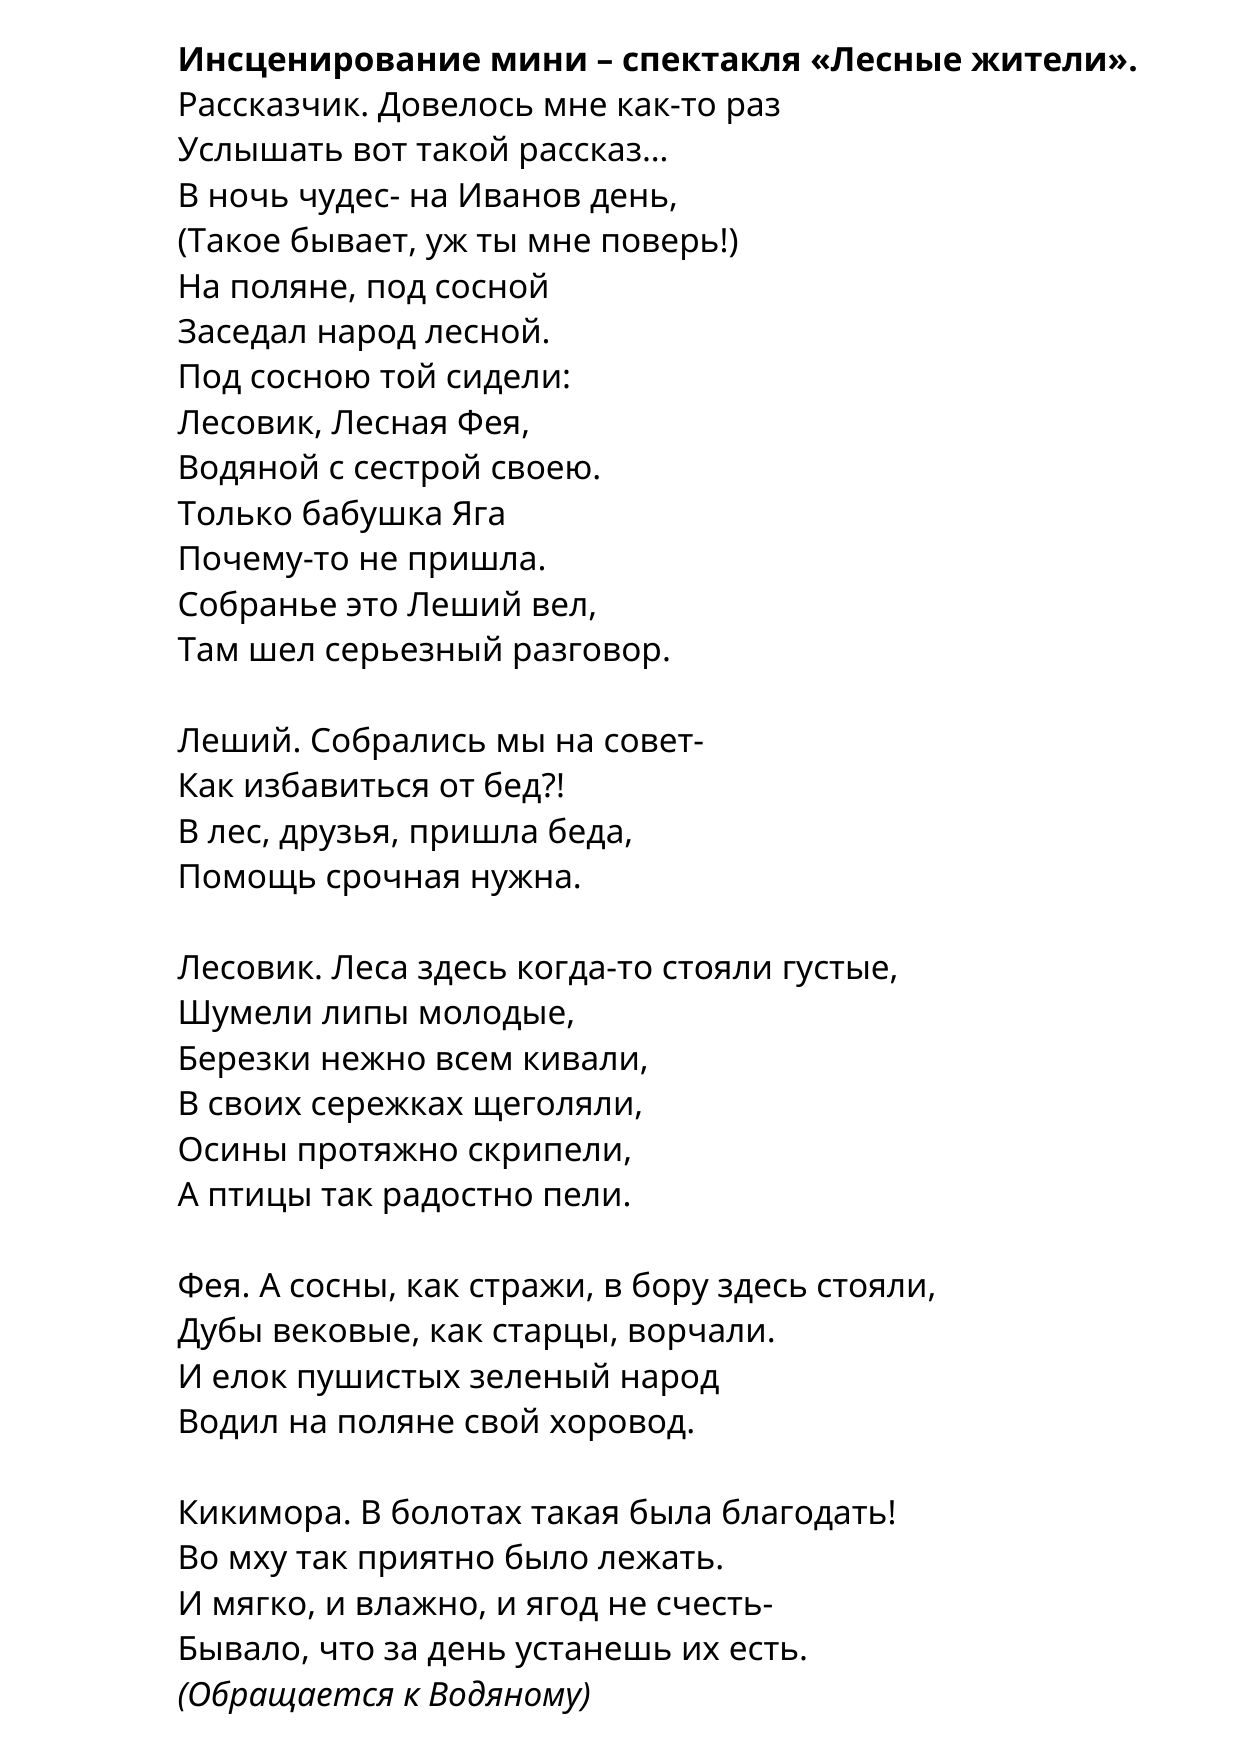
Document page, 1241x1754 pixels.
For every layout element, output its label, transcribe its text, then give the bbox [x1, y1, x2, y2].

text Водяной с сестрой своею. [177, 444, 1152, 489]
text Только бабушка Яга [177, 489, 1152, 535]
text (Обращается к Водяному) [177, 1670, 1152, 1716]
text Березки нежно всем кивали, [177, 1034, 1152, 1080]
text Инсценирование мини – спектакля «Лесные жители». [177, 35, 1152, 81]
text Лесовик. Леса здесь когда-то стояли густые, [177, 944, 1152, 989]
text Шумели липы молодые, [177, 989, 1152, 1034]
text Почему-то не пришла. [177, 535, 1152, 580]
text Собранье это Леший вел, [177, 580, 1152, 626]
text Рассказчик. Довелось мне как-то раз [177, 81, 1152, 126]
text Кикимора. В болотах такая была благодать! [177, 1489, 1152, 1534]
text Водил на поляне свой хоровод. [177, 1398, 1152, 1443]
text Под сосною той сидели: [177, 353, 1152, 399]
text В лес, друзья, пришла беда, [177, 807, 1152, 853]
text Помощь срочная нужна. [177, 853, 1152, 898]
text Леший. Собрались мы на совет- [177, 717, 1152, 762]
text Как избавиться от бед?! [177, 762, 1152, 807]
text В ночь чудес- на Иванов день, [177, 172, 1152, 217]
text А птицы так радостно пели. [177, 1171, 1152, 1216]
text И елок пушистых зеленый народ [177, 1352, 1152, 1398]
text Дубы вековые, как старцы, ворчали. [177, 1307, 1152, 1352]
text Услышать вот такой рассказ… [177, 126, 1152, 172]
text На поляне, под сосной [177, 262, 1152, 308]
text Фея. А сосны, как стражи, в бору здесь стояли, [177, 1262, 1152, 1307]
text Во мху так приятно было лежать. [177, 1534, 1152, 1579]
text В своих сережках щеголяли, [177, 1080, 1152, 1125]
text Бывало, что за день устанешь их есть. [177, 1625, 1152, 1670]
text Лесовик, Лесная Фея, [177, 399, 1152, 444]
text Осины протяжно скрипели, [177, 1125, 1152, 1171]
text И мягко, и влажно, и ягод не счесть- [177, 1579, 1152, 1625]
text (Такое бывает, уж ты мне поверь!) [177, 217, 1152, 262]
text Там шел серьезный разговор. [177, 626, 1152, 671]
text Заседал народ лесной. [177, 308, 1152, 353]
